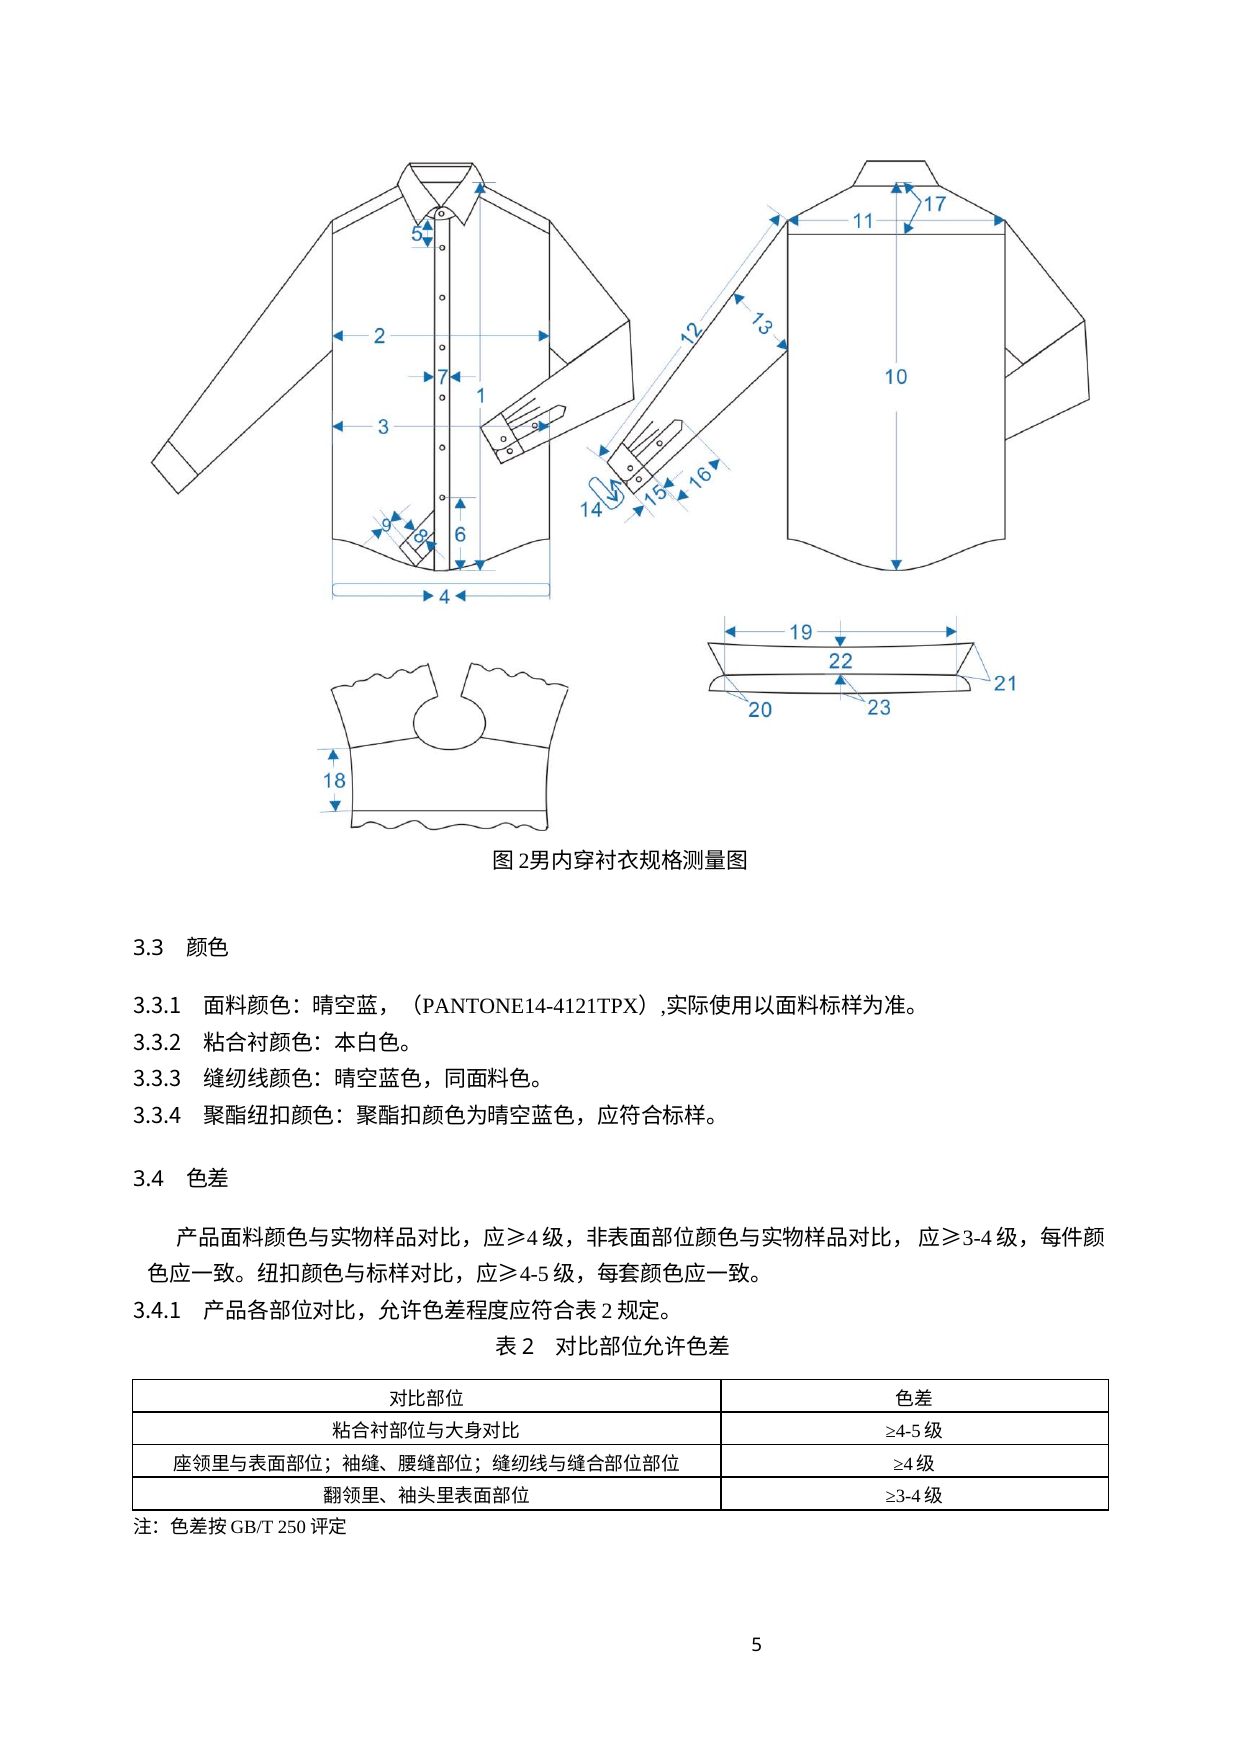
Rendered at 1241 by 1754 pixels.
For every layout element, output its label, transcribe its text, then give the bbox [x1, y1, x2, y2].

subtitle 色差 [133, 1161, 1107, 1193]
list 面料颜色：晴空蓝，（PANTONE14-4121TPX）,实际使用以面料标样为准。 [133, 988, 1107, 1020]
table_cell ≥3-4级 [722, 1478, 1108, 1509]
table_cell ≥4-5级 [722, 1413, 1108, 1444]
text 表2 对比部位允许色差 [133, 1329, 1092, 1361]
table_header 色差 [722, 1380, 1108, 1411]
table_header 对比部位 [133, 1380, 720, 1411]
list 粘合衬颜色：本白色。 [133, 1025, 1107, 1057]
subtitle 颜色 [133, 930, 1107, 961]
list 产品各部位对比，允许色差程度应符合表2规定。 [133, 1293, 1107, 1324]
picture [150, 160, 1090, 831]
text 产品面料颜色与实物样品对比，应≥4级，非表面部位颜色与实物样品对比， 应≥3-4级，每件颜色应一致。纽扣颜色与标样对比，应≥4-5级，每套颜色应一致。 [148, 1220, 1107, 1288]
table_cell 翻领里、袖头里表面部位 [133, 1478, 720, 1509]
text 图2 男内穿衬衣规格测量图 [133, 843, 1107, 875]
table_cell ≥4级 [722, 1445, 1108, 1476]
list 聚酯纽扣颜色：聚酯扣颜色为晴空蓝色，应符合标样。 [133, 1098, 1107, 1129]
text 注：色差按GB/T 250评定 [133, 1512, 1107, 1539]
table_cell 粘合衬部位与大身对比 [133, 1413, 720, 1444]
table_cell 座领里与表面部位；袖缝、腰缝部位；缝纫线与缝合部位部位 [133, 1445, 720, 1476]
list 缝纫线颜色：晴空蓝色，同面料色。 [133, 1061, 1107, 1093]
